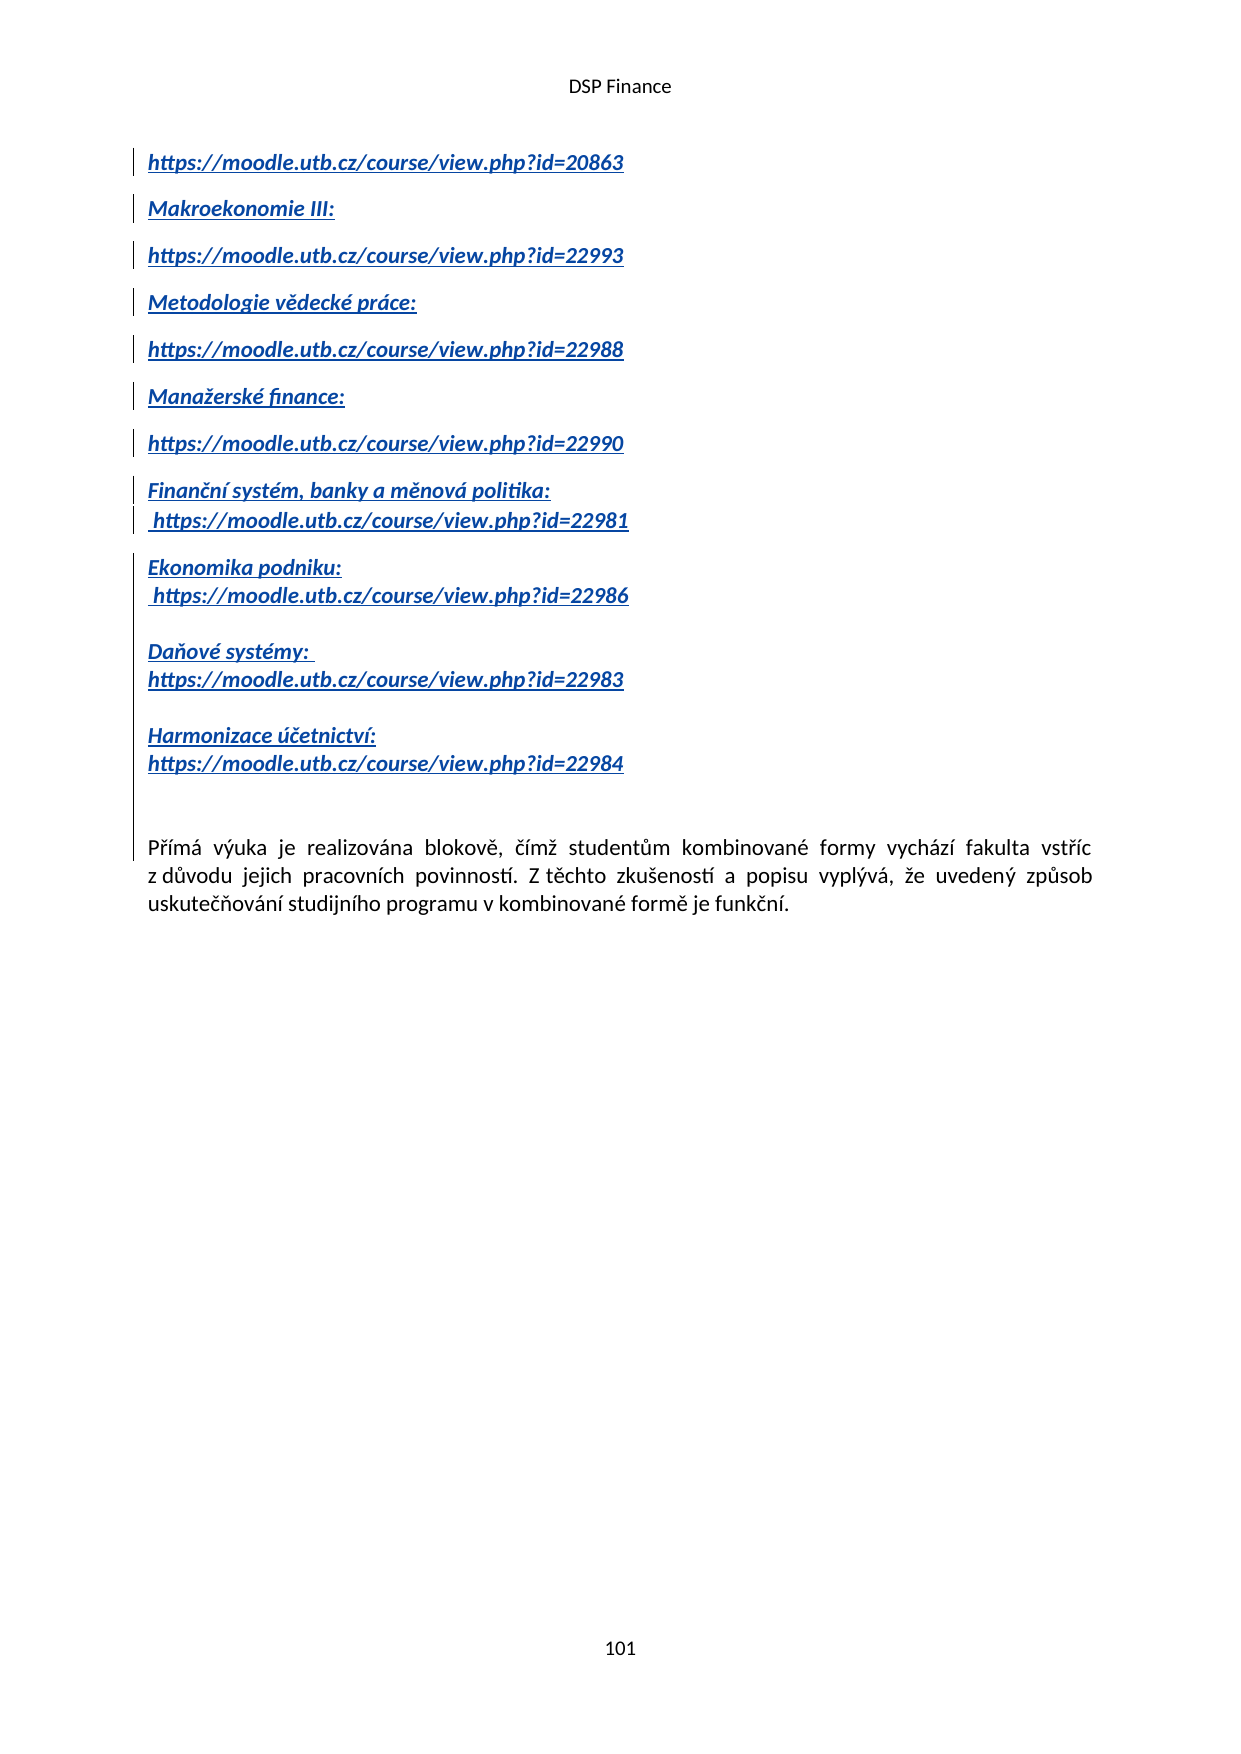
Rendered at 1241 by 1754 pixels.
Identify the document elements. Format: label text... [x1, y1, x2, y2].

text Přímá výuka je realizována blokově, čímž studentům kombinované formy vychází fakulta vstříc z důvodu jejich pracovních povinností. Z těchto zkušeností a popisu vyplývá, že uvedený způsob uskutečňování studijního programu v kombinované formě je funkční. [148, 833, 1093, 917]
